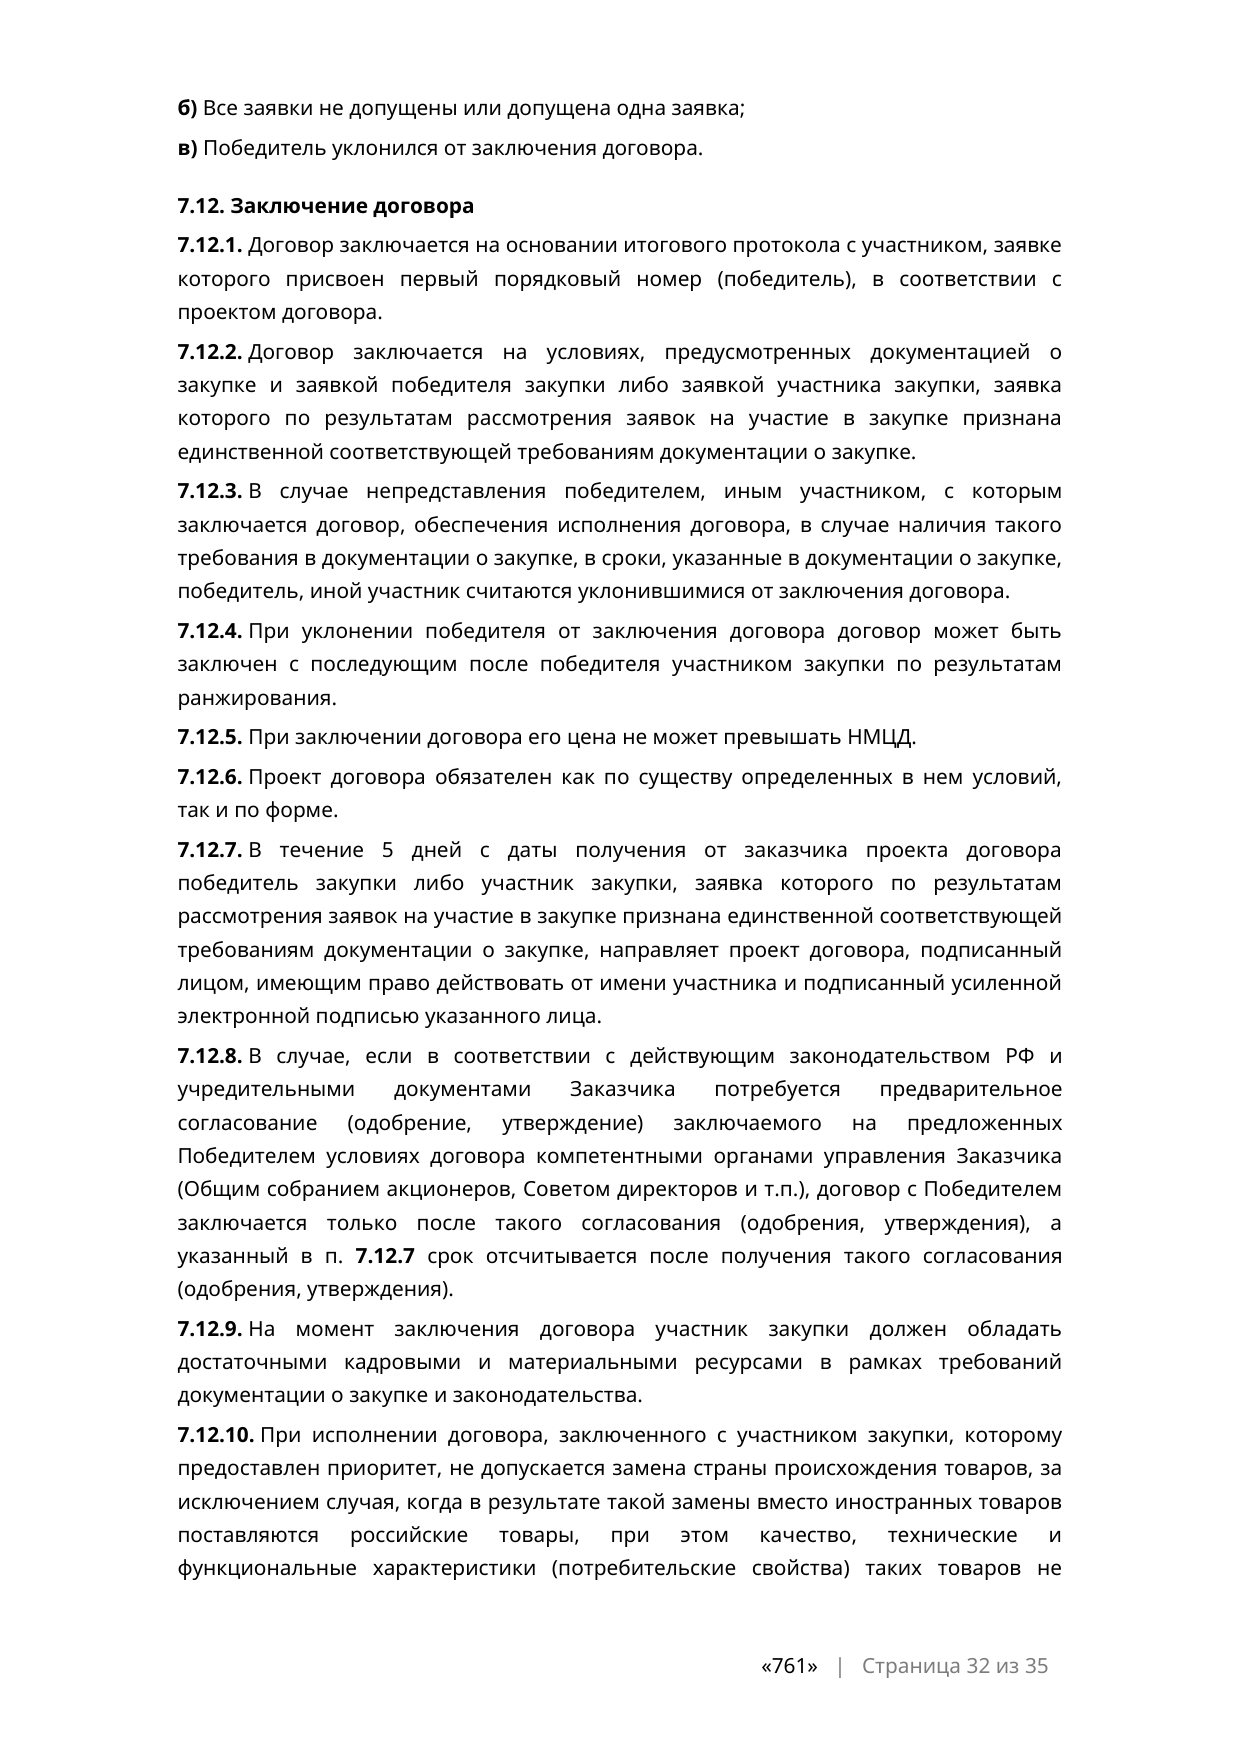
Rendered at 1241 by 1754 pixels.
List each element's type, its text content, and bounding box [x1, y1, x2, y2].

text Договор заключается на основании итогового протокола с участником, заявке которого присвоен первый порядковый номер (победитель), в соответствии с проектом договора. [177, 226, 1063, 326]
text Договор заключается на условиях, предусмотренных документацией о закупке и заявкой победителя закупки либо заявкой участника закупки, заявка которого по результатам рассмотрения заявок на участие в закупке признана единственной соответствующей требованиям документации о закупке. [177, 332, 1063, 466]
text На момент заключения договора участник закупки должен обладать достаточными кадровыми и материальными ресурсами в рамках требований документации о закупке и законодательства. [177, 1309, 1063, 1409]
text При заключении договора его цена не может превышать НМЦД. [177, 718, 1063, 751]
text Проект договора обязателен как по существу определенных в нем условий, так и по форме. [177, 757, 1063, 824]
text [177, 1416, 1063, 1582]
text При уклонении победителя от заключения договора договор может быть заключен с последующим после победителя участником закупки по результатам ранжирования. [177, 612, 1063, 712]
text Заключение договора [177, 187, 1063, 220]
text В случае непредставления победителем, иным участником, с которым заключается договор, обеспечения исполнения договора, в случае наличия такого требования в документации о закупке, в сроки, указанные в документации о закупке, победитель, иной участник считаются уклонившимися от заключения договора. [177, 472, 1063, 605]
